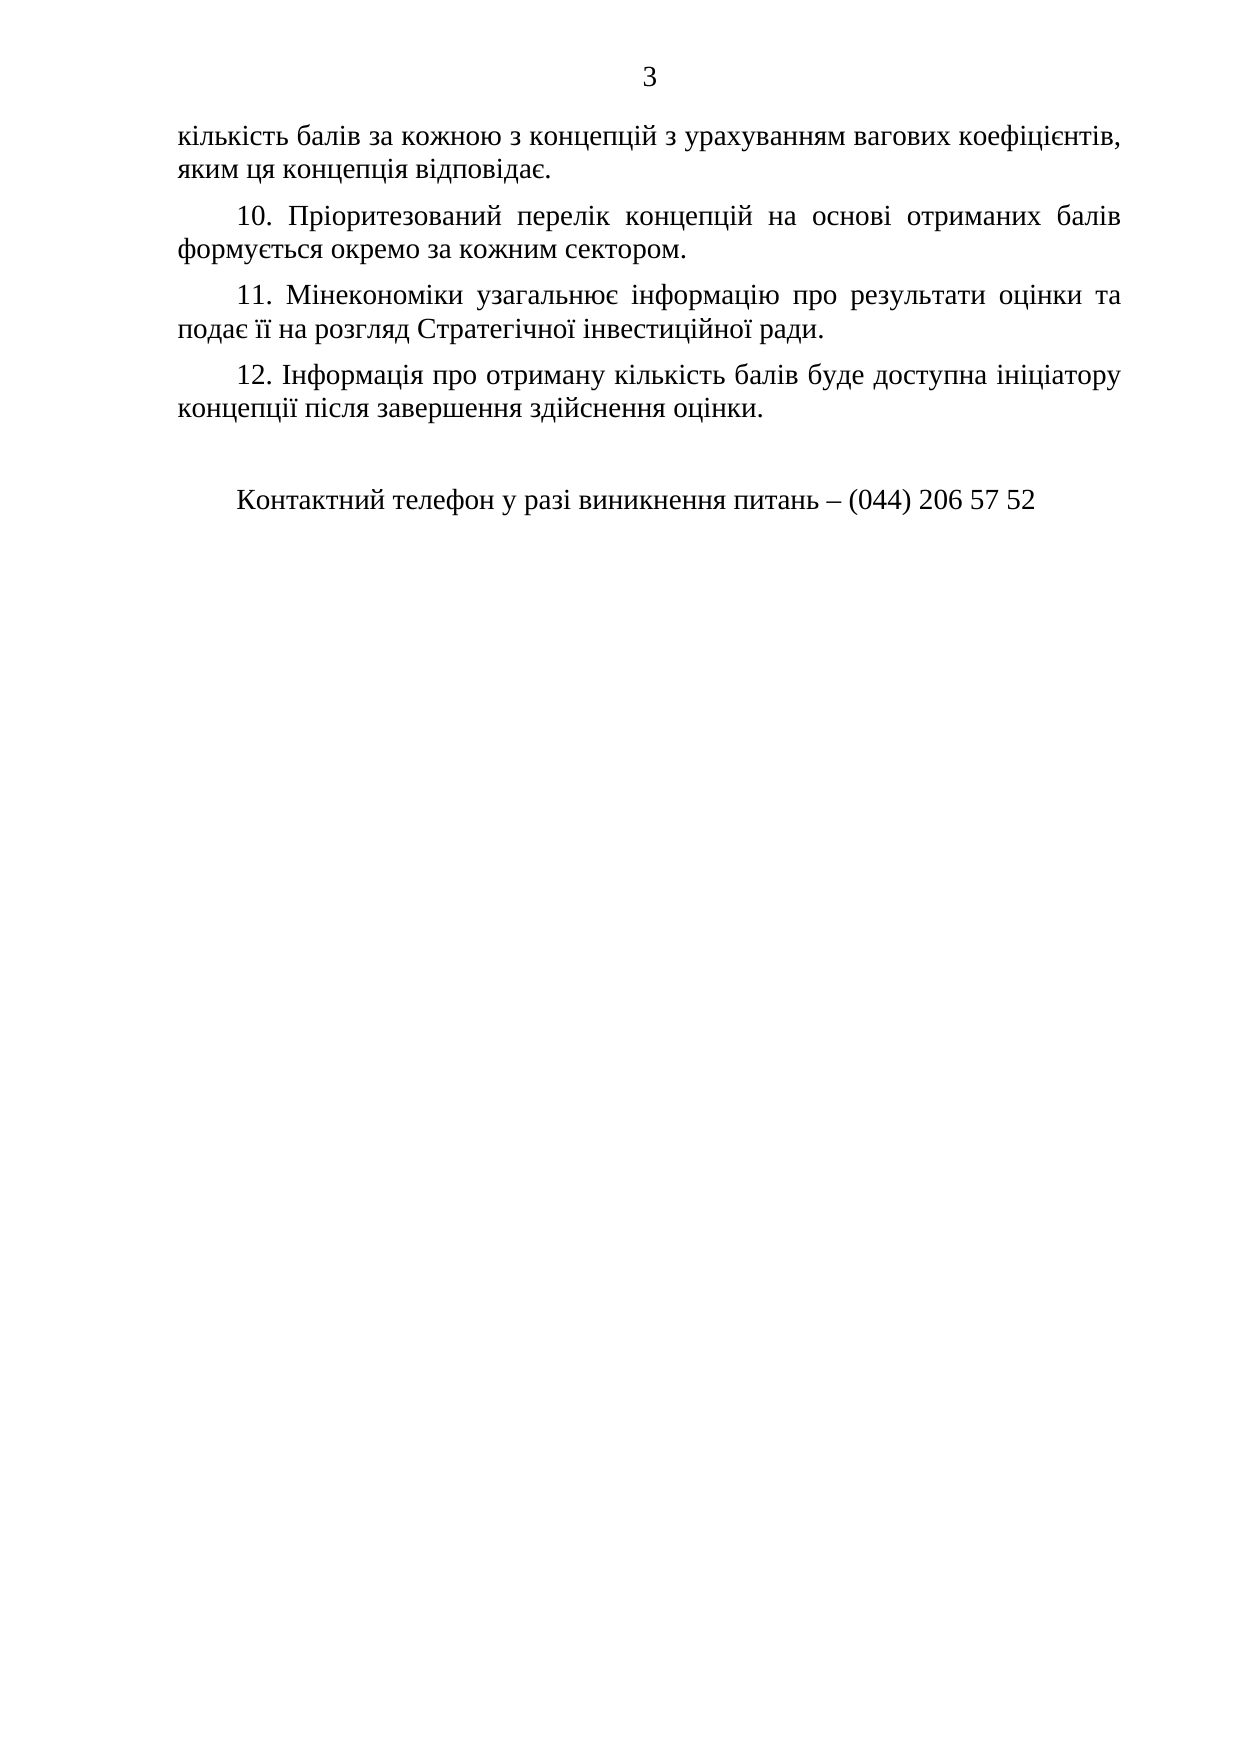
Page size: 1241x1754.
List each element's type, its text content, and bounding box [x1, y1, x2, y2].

text 11. Мінекономіки узагальнює інформацію про результати оцінки та подає її на розгляд Стратегічної інвестиційної ради. [177, 277, 1122, 344]
text 12. Інформація про отриману кількість балів буде доступна ініціатору концепції після завершення здійснення оцінки. [177, 357, 1122, 424]
text Контактний телефон у разі виникнення питань – (044) 206 57 52 [177, 482, 1122, 516]
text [177, 118, 1122, 185]
text 10. Пріоритезований перелік концепцій на основі отриманих балів формується окремо за кожним сектором. [177, 198, 1122, 265]
